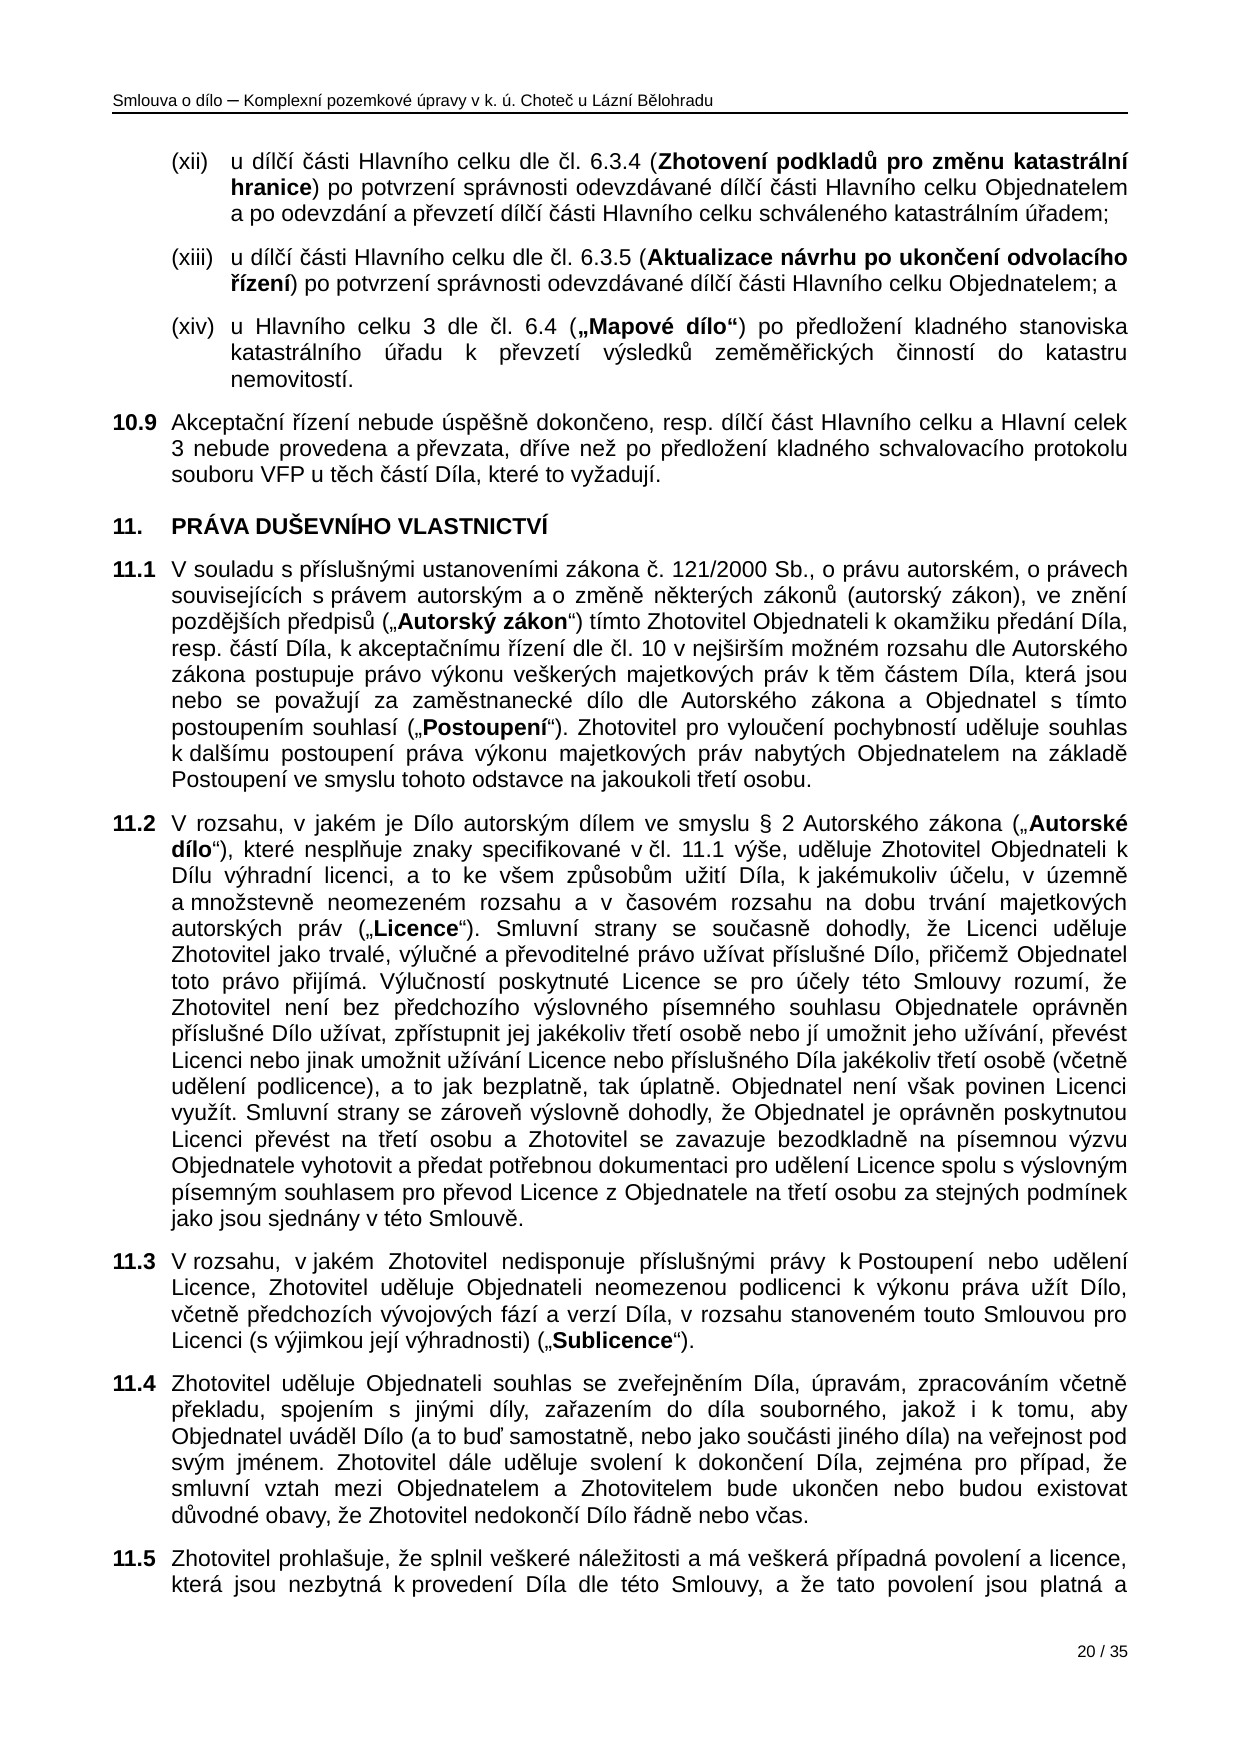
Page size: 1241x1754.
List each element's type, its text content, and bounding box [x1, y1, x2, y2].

text Akceptační řízení nebude úspěšně dokončeno, resp. dílčí část Hlavního celku a Hlavní celek 3 nebude provedena a převzata, dříve než po předložení kladného schvalovacího protokolu souboru VFP u těch částí Díla, které to vyžadují. [112, 408, 1128, 488]
text V rozsahu, v jakém Zhotovitel nedisponuje příslušnými právy k Postoupení nebo udělení Licence, Zhotovitel uděluje Objednateli neomezenou podlicenci k výkonu práva užít Dílo, včetně předchozích vývojových fází a verzí Díla, v rozsahu stanoveném touto Smlouvou pro Licenci (s výjimkou její výhradnosti) („Sublicence“). [112, 1248, 1128, 1353]
list u dílčí části Hlavního celku dle čl. 6.3.4 (Zhotovení podkladů pro změnu katastrální hranice) po potvrzení správnosti odevzdávané dílčí části Hlavního celku Objednatelem a po odevzdání a převzetí dílčí části Hlavního celku schváleného katastrálním úřadem; [171, 148, 1128, 227]
list u dílčí části Hlavního celku dle čl. 6.3.5 (Aktualizace návrhu po ukončení odvolacího řízení) po potvrzení správnosti odevzdávané dílčí části Hlavního celku Objednatelem; a [171, 243, 1128, 296]
list u Hlavního celku 3 dle čl. 6.4 („Mapové dílo“) po předložení kladného stanoviska katastrálního úřadu k převzetí výsledků zeměměřických činností do katastru nemovitostí. [171, 313, 1128, 392]
text Zhotovitel uděluje Objednateli souhlas se zveřejněním Díla, úpravám, zpracováním včetně překladu, spojením s jinými díly, zařazením do díla souborného, jakož i k tomu, aby Objednatel uváděl Dílo (a to buď samostatně, nebo jako součásti jiného díla) na veřejnost pod svým jménem. Zhotovitel dále uděluje svolení k dokončení Díla, zejména pro případ, že smluvní vztah mezi Objednatelem a Zhotovitelem bude ukončen nebo budou existovat důvodné obavy, že Zhotovitel nedokončí Dílo řádně nebo včas. [112, 1370, 1128, 1528]
text Práva duševního vlastnictví [112, 513, 1128, 539]
text V rozsahu, v jakém je Dílo autorským dílem ve smyslu § 2 Autorského zákona („Autorské dílo“), které nesplňuje znaky specifikované v čl. 11.1 výše, uděluje Zhotovitel Objednateli k Dílu výhradní licenci, a to ke všem způsobům užití Díla, k jakémukoliv účelu, v územně a množstevně neomezeném rozsahu a v časovém rozsahu na dobu trvání majetkových autorských práv („Licence“). Smluvní strany se současně dohodly, že Licenci uděluje Zhotovitel jako trvalé, výlučné a převoditelné právo užívat příslušné Dílo, přičemž Objednatel toto právo přijímá. Výlučností poskytnuté Licence se pro účely této Smlouvy rozumí, že Zhotovitel není bez předchozího výslovného písemného souhlasu Objednatele oprávněn příslušné Dílo užívat, zpřístupnit jej jakékoliv třetí osobě nebo jí umožnit jeho užívání, převést Licenci nebo jinak umožnit užívání Licence nebo příslušného Díla jakékoliv třetí osobě (včetně udělení podlicence), a to jak bezplatně, tak úplatně. Objednatel není však povinen Licenci využít. Smluvní strany se zároveň výslovně dohodly, že Objednatel je oprávněn poskytnutou Licenci převést na třetí osobu a Zhotovitel se zavazuje bezodkladně na písemnou výzvu Objednatele vyhotovit a předat potřebnou dokumentaci pro udělení Licence spolu s výslovným písemným souhlasem pro převod Licence z Objednatele na třetí osobu za stejných podmínek jako jsou sjednány v této Smlouvě. [112, 809, 1128, 1231]
text V souladu s příslušnými ustanoveními zákona č. 121/2000 Sb., o právu autorském, o právech souvisejících s právem autorským a o změně některých zákonů (autorský zákon), ve znění pozdějších předpisů („Autorský zákon“) tímto Zhotovitel Objednateli k okamžiku předání Díla, resp. částí Díla, k akceptačnímu řízení dle čl. 10 v nejširším možném rozsahu dle Autorského zákona postupuje právo výkonu veškerých majetkových práv k těm částem Díla, která jsou nebo se považují za zaměstnanecké dílo dle Autorského zákona a Objednatel s tímto postoupením souhlasí („Postoupení“). Zhotovitel pro vyloučení pochybností uděluje souhlas k dalšímu postoupení práva výkonu majetkových práv nabytých Objednatelem na základě Postoupení ve smyslu tohoto odstavce na jakoukoli třetí osobu. [112, 556, 1128, 793]
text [112, 1545, 1128, 1597]
